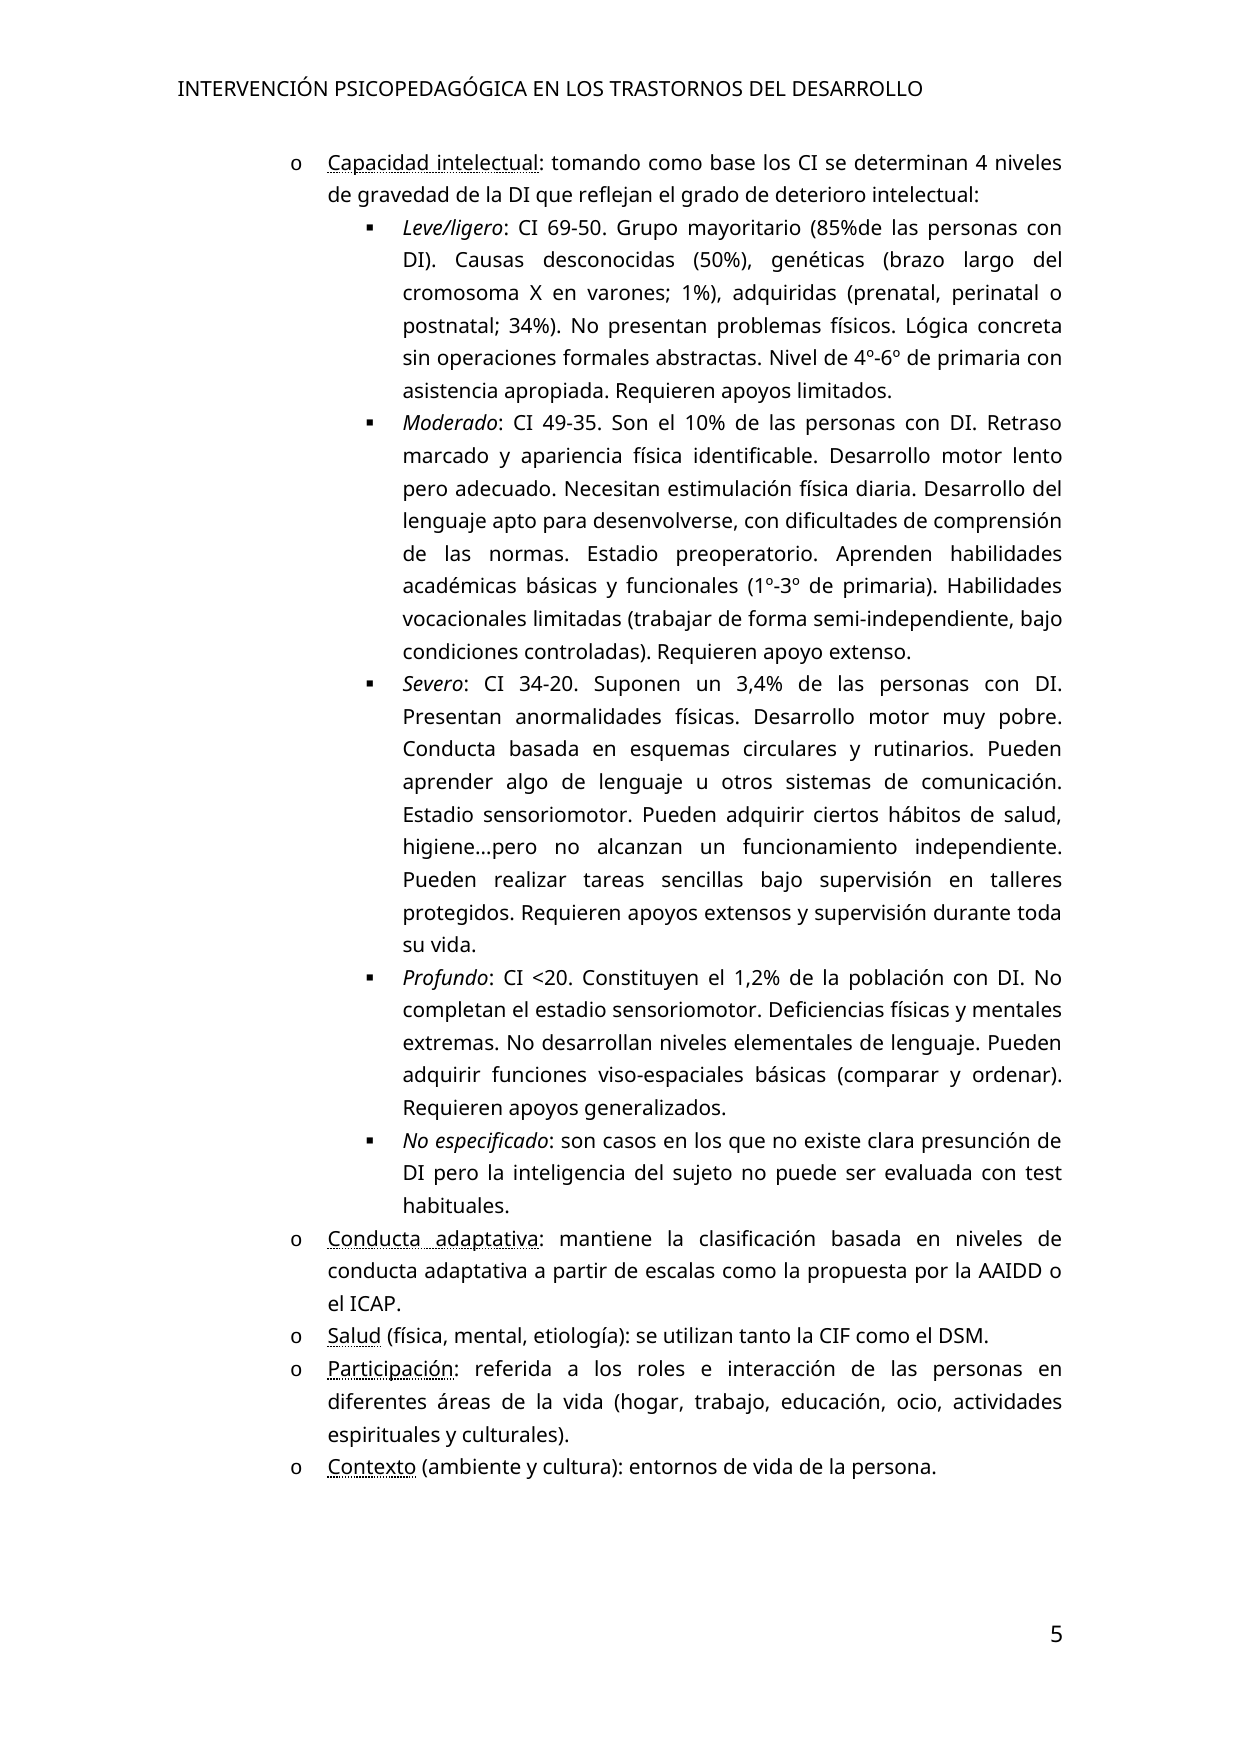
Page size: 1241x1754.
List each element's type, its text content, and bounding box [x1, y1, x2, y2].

list Severo: CI 34-20. Suponen un 3,4% de las personas con DI. Presentan anormalidades físicas. Desarrollo motor muy pobre. Conducta basada en esquemas circulares y rutinarios. Pueden aprender algo de lenguaje u otros sistemas de comunicación. Estadio sensoriomotor. Pueden adquirir ciertos hábitos de salud, higiene…pero no alcanzan un funcionamiento independiente. Pueden realizar tareas sencillas bajo supervisión en talleres protegidos. Requieren apoyos extensos y supervisión durante toda su vida. [365, 669, 1063, 959]
list Leve/ligero: CI 69-50. Grupo mayoritario (85%de las personas con DI). Causas desconocidas (50%), genéticas (brazo largo del cromosoma X en varones; 1%), adquiridas (prenatal, perinatal o postnatal; 34%). No presentan problemas físicos. Lógica concreta sin operaciones formales abstractas. Nivel de 4º-6º de primaria con asistencia apropiada. Requieren apoyos limitados. [365, 213, 1063, 404]
list Moderado: CI 49-35. Son el 10% de las personas con DI. Retraso marcado y apariencia física identificable. Desarrollo motor lento pero adecuado. Necesitan estimulación física diaria. Desarrollo del lenguaje apto para desenvolverse, con dificultades de comprensión de las normas. Estadio preoperatorio. Aprenden habilidades académicas básicas y funcionales (1º-3º de primaria). Habilidades vocacionales limitadas (trabajar de forma semi-independiente, bajo condiciones controladas). Requieren apoyo extenso. [365, 408, 1063, 665]
list Conducta adaptativa: mantiene la clasificación basada en niveles de conducta adaptativa a partir de escalas como la propuesta por la AAIDD o el ICAP. [290, 1224, 1063, 1317]
list Capacidad intelectual: tomando como base los CI se determinan 4 niveles de gravedad de la DI que reflejan el grado de deterioro intelectual: [290, 148, 1063, 209]
list Contexto (ambiente y cultura): entornos de vida de la persona. [290, 1452, 1063, 1481]
list Participación: referida a los roles e interacción de las personas en diferentes áreas de la vida (hogar, trabajo, educación, ocio, actividades espirituales y culturales). [290, 1354, 1063, 1448]
list Profundo: CI <20. Constituyen el 1,2% de la población con DI. No completan el estadio sensoriomotor. Deficiencias físicas y mentales extremas. No desarrollan niveles elementales de lenguaje. Pueden adquirir funciones viso-espaciales básicas (comparar y ordenar). Requieren apoyos generalizados. [365, 963, 1063, 1122]
list Salud (física, mental, etiología): se utilizan tanto la CIF como el DSM. [290, 1322, 1063, 1350]
list No especificado: son casos en los que no existe clara presunción de DI pero la inteligencia del sujeto no puede ser evaluada con test habituales. [365, 1126, 1063, 1219]
